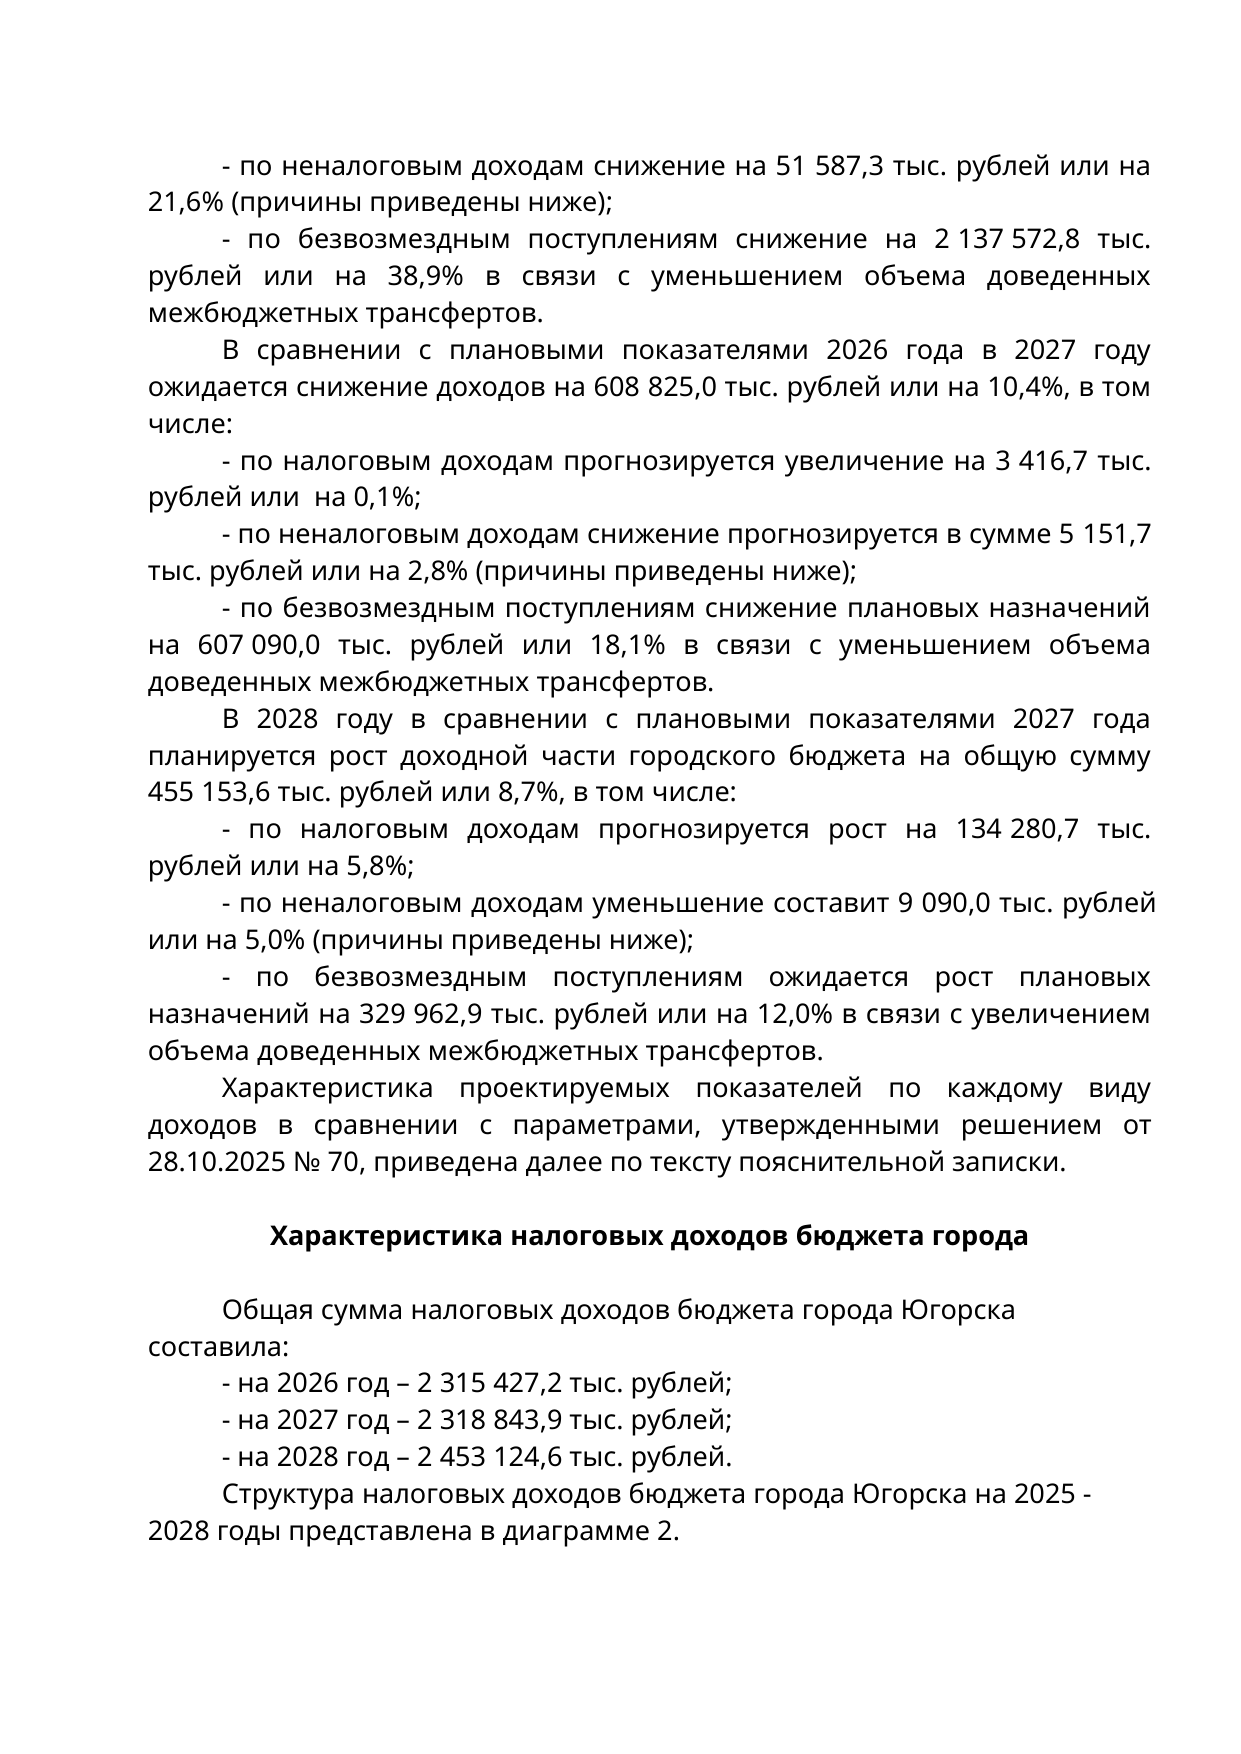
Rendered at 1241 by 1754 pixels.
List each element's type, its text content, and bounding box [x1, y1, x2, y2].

text Характеристика налоговых доходов бюджета города [148, 1216, 1152, 1253]
text В 2028 году в сравнении с плановыми показателями 2027 года планируется рост доходной части городского бюджета на общую сумму 455 153,6 тыс. рублей или 8,7%, в том числе: [148, 699, 1152, 810]
text - по безвозмездным поступлениям снижение на 2 137 572,8 тыс. рублей или на 38,9% в связи с уменьшением объема доведенных межбюджетных трансфертов. [148, 220, 1152, 330]
text - на 2026 год – 2 315 427,2 тыс. рублей; [148, 1364, 1152, 1401]
text - на 2027 год – 2 318 843,9 тыс. рублей; [148, 1401, 1152, 1438]
text - по налоговым доходам прогнозируется рост на 134 280,7 тыс. рублей или на 5,8%; [148, 810, 1152, 883]
text - на 2028 год – 2 453 124,6 тыс. рублей. [148, 1438, 1152, 1474]
text - по неналоговым доходам снижение на 51 587,3 тыс. рублей или на 21,6% (причины приведены ниже); [148, 146, 1152, 220]
text - по безвозмездным поступлениям ожидается рост плановых назначений на 329 962,9 тыс. рублей или на 12,0% в связи с увеличением объема доведенных межбюджетных трансфертов. [148, 957, 1152, 1068]
text Общая сумма налоговых доходов бюджета города Югорска составила: [148, 1290, 1152, 1364]
text - по неналоговым доходам снижение прогнозируется в сумме 5 151,7 тыс. рублей или на 2,8% (причины приведены ниже); [148, 515, 1152, 588]
text В сравнении с плановыми показателями 2026 года в 2027 году ожидается снижение доходов на 608 825,0 тыс. рублей или на 10,4%, в том числе: [148, 330, 1152, 441]
text - по неналоговым доходам уменьшение составит 9 090,0 тыс. рублей или на 5,0% (причины приведены ниже); [148, 883, 1157, 957]
text Характеристика проектируемых показателей по каждому виду доходов в сравнении с параметрами, утвержденными решением от 28.10.2025 № 70, приведена далее по тексту пояснительной записки. [148, 1069, 1154, 1179]
text - по налоговым доходам прогнозируется увеличение на 3 416,7 тыс. рублей или на 0,1%; [148, 441, 1152, 515]
text Структура налоговых доходов бюджета города Югорска на 2025 - 2028 годы представлена в диаграмме 2. [148, 1474, 1152, 1548]
text - по безвозмездным поступлениям снижение плановых назначений на 607 090,0 тыс. рублей или 18,1% в связи с уменьшением объема доведенных межбюджетных трансфертов. [148, 588, 1152, 699]
